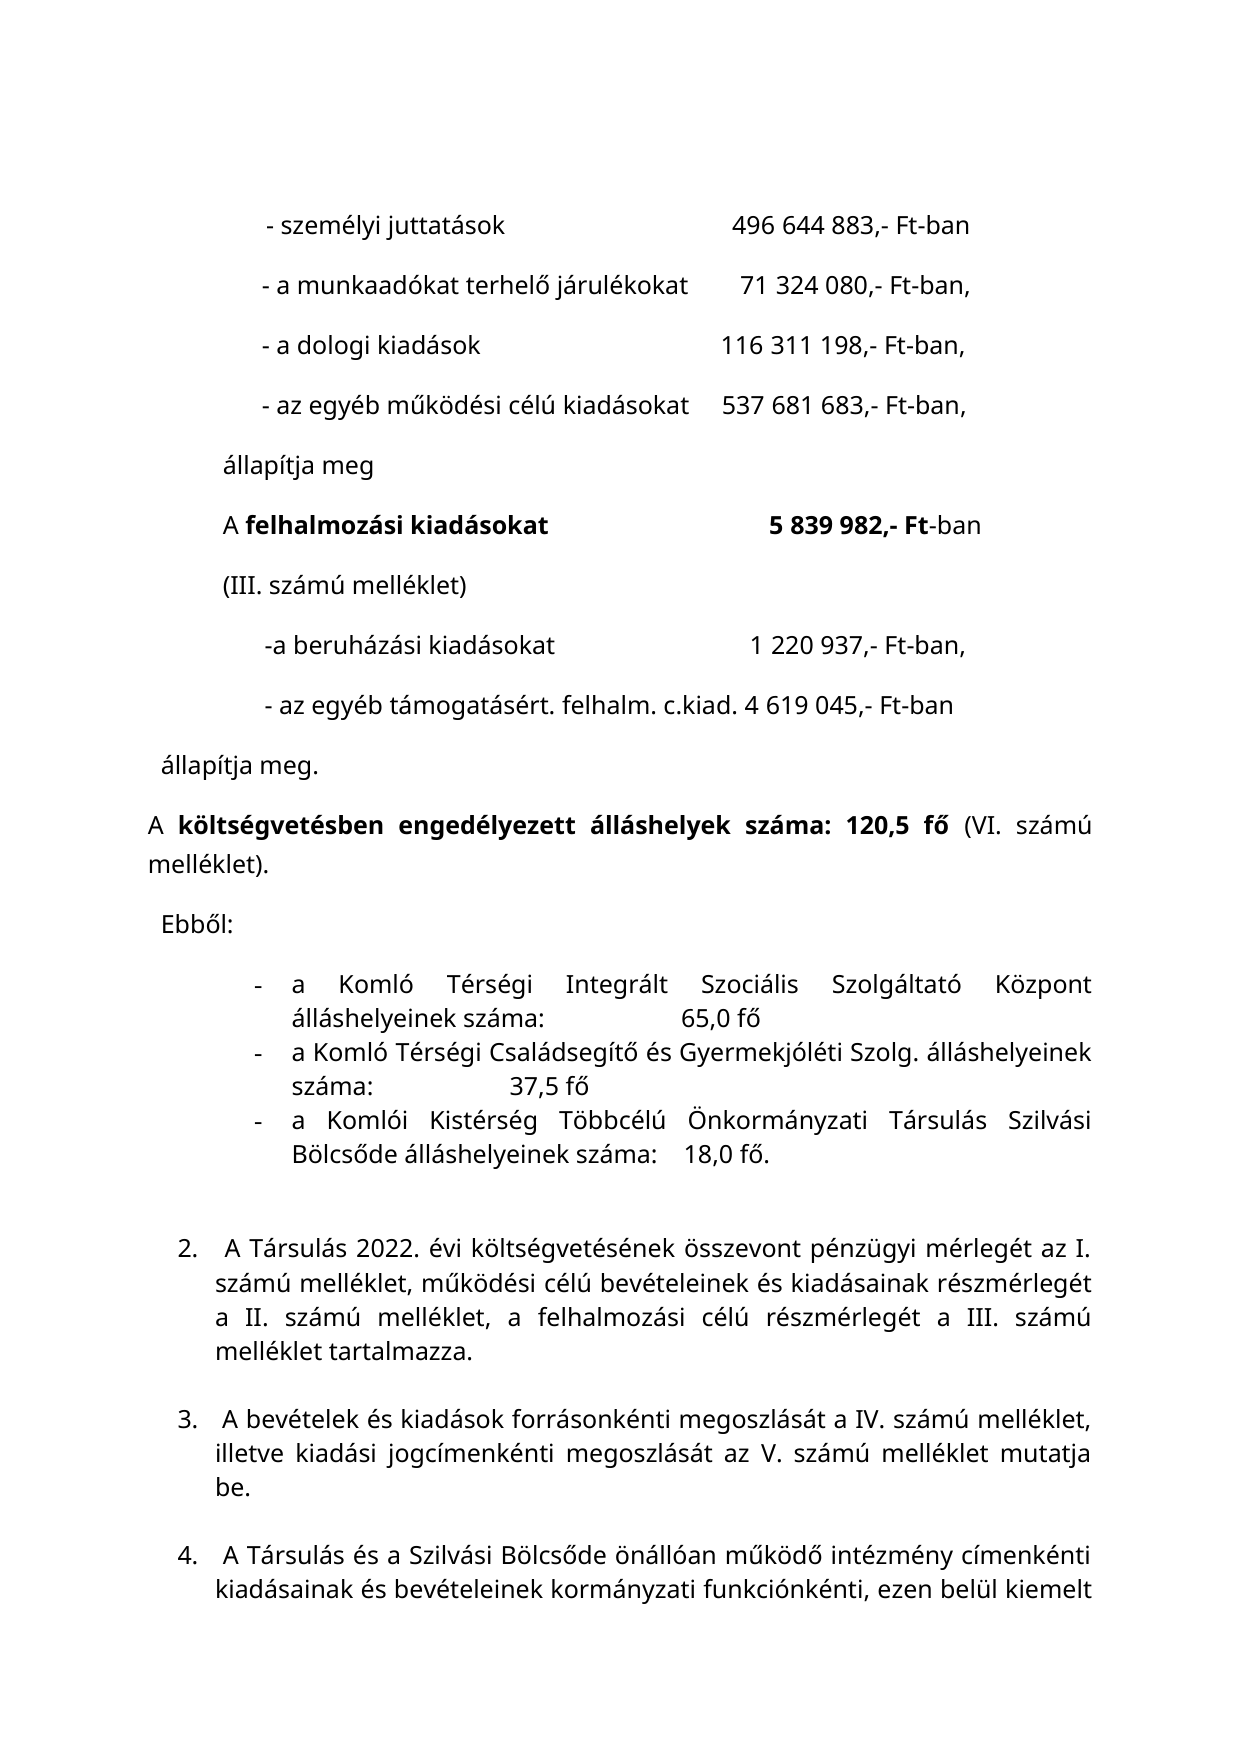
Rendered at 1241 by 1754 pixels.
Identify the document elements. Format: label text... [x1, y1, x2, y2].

text - az egyéb támogatásért. felhalm. c.kiad. 4 619 045,- Ft-ban [148, 688, 1093, 722]
list a Komló Térségi Integrált Szociális Szolgáltató Központ álláshelyeinek száma: 65,0 fő [254, 967, 1093, 1035]
text állapítja meg [223, 448, 1093, 482]
text - személyi juttatások 496 644 883,- Ft-ban [223, 208, 1093, 242]
text - a dologi kiadások 116 311 198,- Ft-ban, [223, 328, 1093, 362]
text - a munkaadókat terhelő járulékokat 71 324 080,- Ft-ban, [223, 268, 1093, 302]
text - az egyéb működési célú kiadásokat 537 681 683,- Ft-ban, [223, 388, 1093, 422]
text állapítja meg. [148, 748, 1093, 782]
text A költségvetésben engedélyezett álláshelyek száma: 120,5 fő (VI. számú melléklet). [148, 808, 1093, 881]
list a Komlói Kistérség Többcélú Önkormányzati Társulás Szilvási Bölcsőde álláshelyeinek száma: 18,0 fő. [254, 1103, 1093, 1171]
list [177, 1538, 1093, 1606]
text Ebből: [148, 907, 1093, 941]
list a Komló Térségi Családsegítő és Gyermekjóléti Szolg. álláshelyeinek száma: 37,5 fő [254, 1035, 1093, 1103]
text -a beruházási kiadásokat 1 220 937,- Ft-ban, [148, 628, 1093, 662]
text (III. számú melléklet) [223, 568, 1093, 602]
list A Társulás 2022. évi költségvetésének összevont pénzügyi mérlegét az I. számú melléklet, működési célú bevételeinek és kiadásainak részmérlegét a II. számú melléklet, a felhalmozási célú részmérlegét a III. számú melléklet tartalmazza. [177, 1231, 1093, 1367]
list A bevételek és kiadások forrásonkénti megoszlását a IV. számú melléklet, illetve kiadási jogcímenkénti megoszlását az V. számú melléklet mutatja be. [177, 1401, 1093, 1504]
text A felhalmozási kiadásokat 5 839 982,- Ft-ban [223, 508, 1093, 542]
